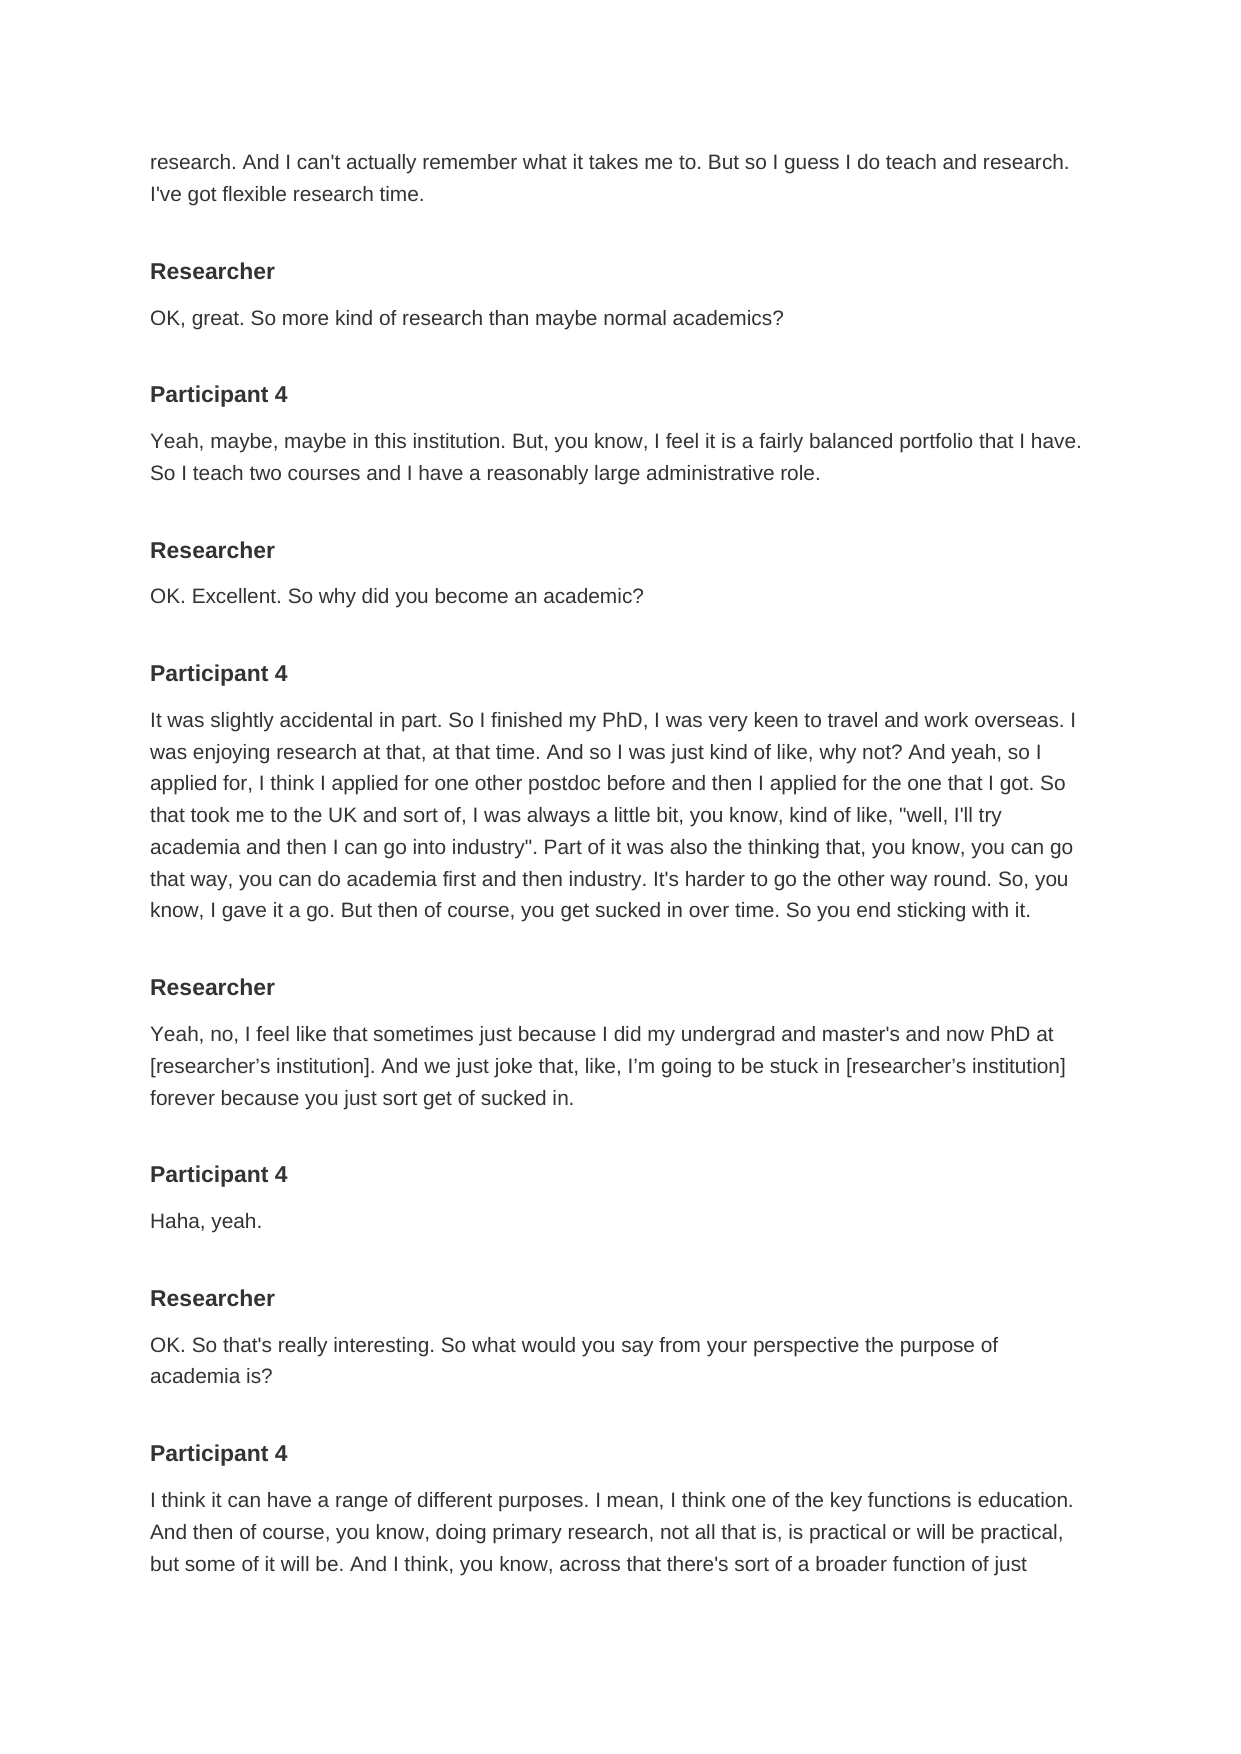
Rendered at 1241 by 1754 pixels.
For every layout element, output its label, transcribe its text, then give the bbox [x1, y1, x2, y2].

text Yeah, no, I feel like that sometimes just because I did my undergrad and master's and now PhD at [researcher’s institution]. And we just joke that, like, I’m going to be stuck in [researcher’s institution] forever because you just sort get of sucked in. [150, 1022, 1090, 1109]
text OK. So that's really interesting. So what would you say from your perspective the purpose of academia is? [150, 1332, 1090, 1388]
text It was slightly accidental in part. So I finished my PhD, I was very keen to travel and work overseas. I was enjoying research at that, at that time. And so I was just kind of like, why not? And yeah, so I applied for, I think I applied for one other postdoc before and then I applied for the one that I got. So that took me to the UK and sort of, I was always a little bit, you know, kind of like, "well, I'll try academia and then I can go into industry". Part of it was also the thinking that, you know, you can go that way, you can do academia first and then industry. It's harder to go the other way round. So, you know, I gave it a go. But then of course, you get sucked in over time. So you end sticking with it. [150, 708, 1090, 922]
subtitle Researcher [150, 258, 1090, 284]
subtitle Researcher [150, 974, 1090, 1001]
text Haha, yeah. [150, 1209, 1090, 1233]
text OK. Excellent. So why did you become an academic? [150, 584, 1090, 608]
subtitle Participant 4 [150, 660, 1090, 687]
subtitle Participant 4 [150, 1161, 1090, 1188]
text Yeah, maybe, maybe in this institution. But, you know, I feel it is a fairly balanced portfolio that I have. So I teach two courses and I have a reasonably large administrative role. [150, 429, 1090, 484]
subtitle Participant 4 [150, 381, 1090, 408]
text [150, 1488, 1090, 1575]
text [150, 150, 1090, 206]
subtitle Researcher [150, 1285, 1090, 1311]
subtitle Participant 4 [150, 1440, 1090, 1467]
subtitle Researcher [150, 537, 1090, 563]
text OK, great. So more kind of research than maybe normal academics? [150, 305, 1090, 329]
